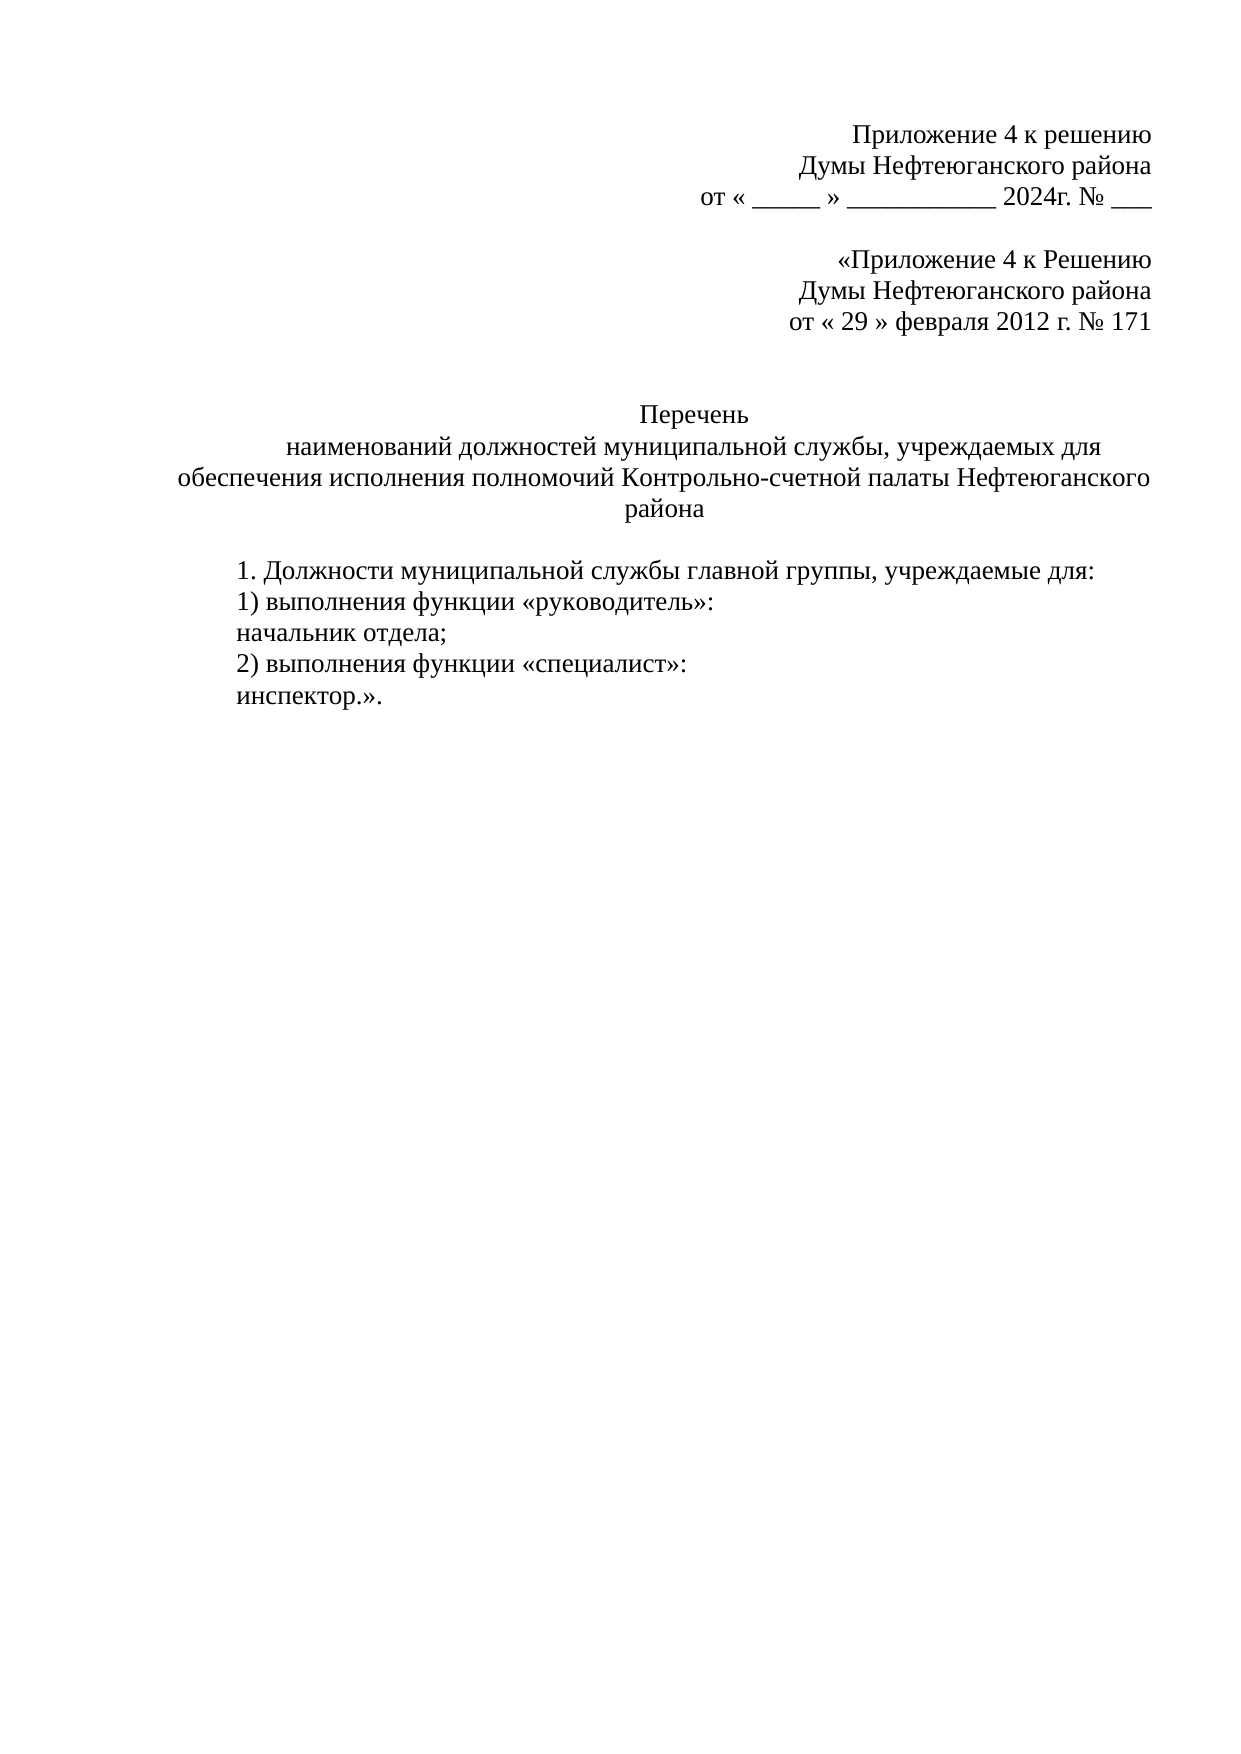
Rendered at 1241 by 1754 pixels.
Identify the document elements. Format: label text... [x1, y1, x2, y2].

text Перечень [177, 398, 1152, 429]
text от « _____ » ___________ 2024г. № ___ [177, 180, 1152, 212]
text от « 29 » февраля 2012 г. № 171 [177, 305, 1152, 336]
text Думы Нефтеюганского района [177, 149, 1152, 180]
text 2) выполнения функции «специалист»: [177, 648, 1152, 679]
text Приложение 4 к решению [177, 118, 1152, 149]
text Думы Нефтеюганского района [177, 274, 1152, 305]
text 1. Должности муниципальной службы главной группы, учреждаемые для: [177, 554, 1152, 585]
text 1) выполнения функции «руководитель»: [177, 585, 1152, 616]
text наименований должностей муниципальной службы, учреждаемых для обеспечения исполнения полномочий Контрольно-счетной палаты Нефтеюганского района [177, 429, 1152, 523]
text «Приложение 4 к Решению [177, 243, 1152, 274]
text инспектор.». [177, 679, 1152, 710]
text начальник отдела; [177, 616, 1152, 648]
